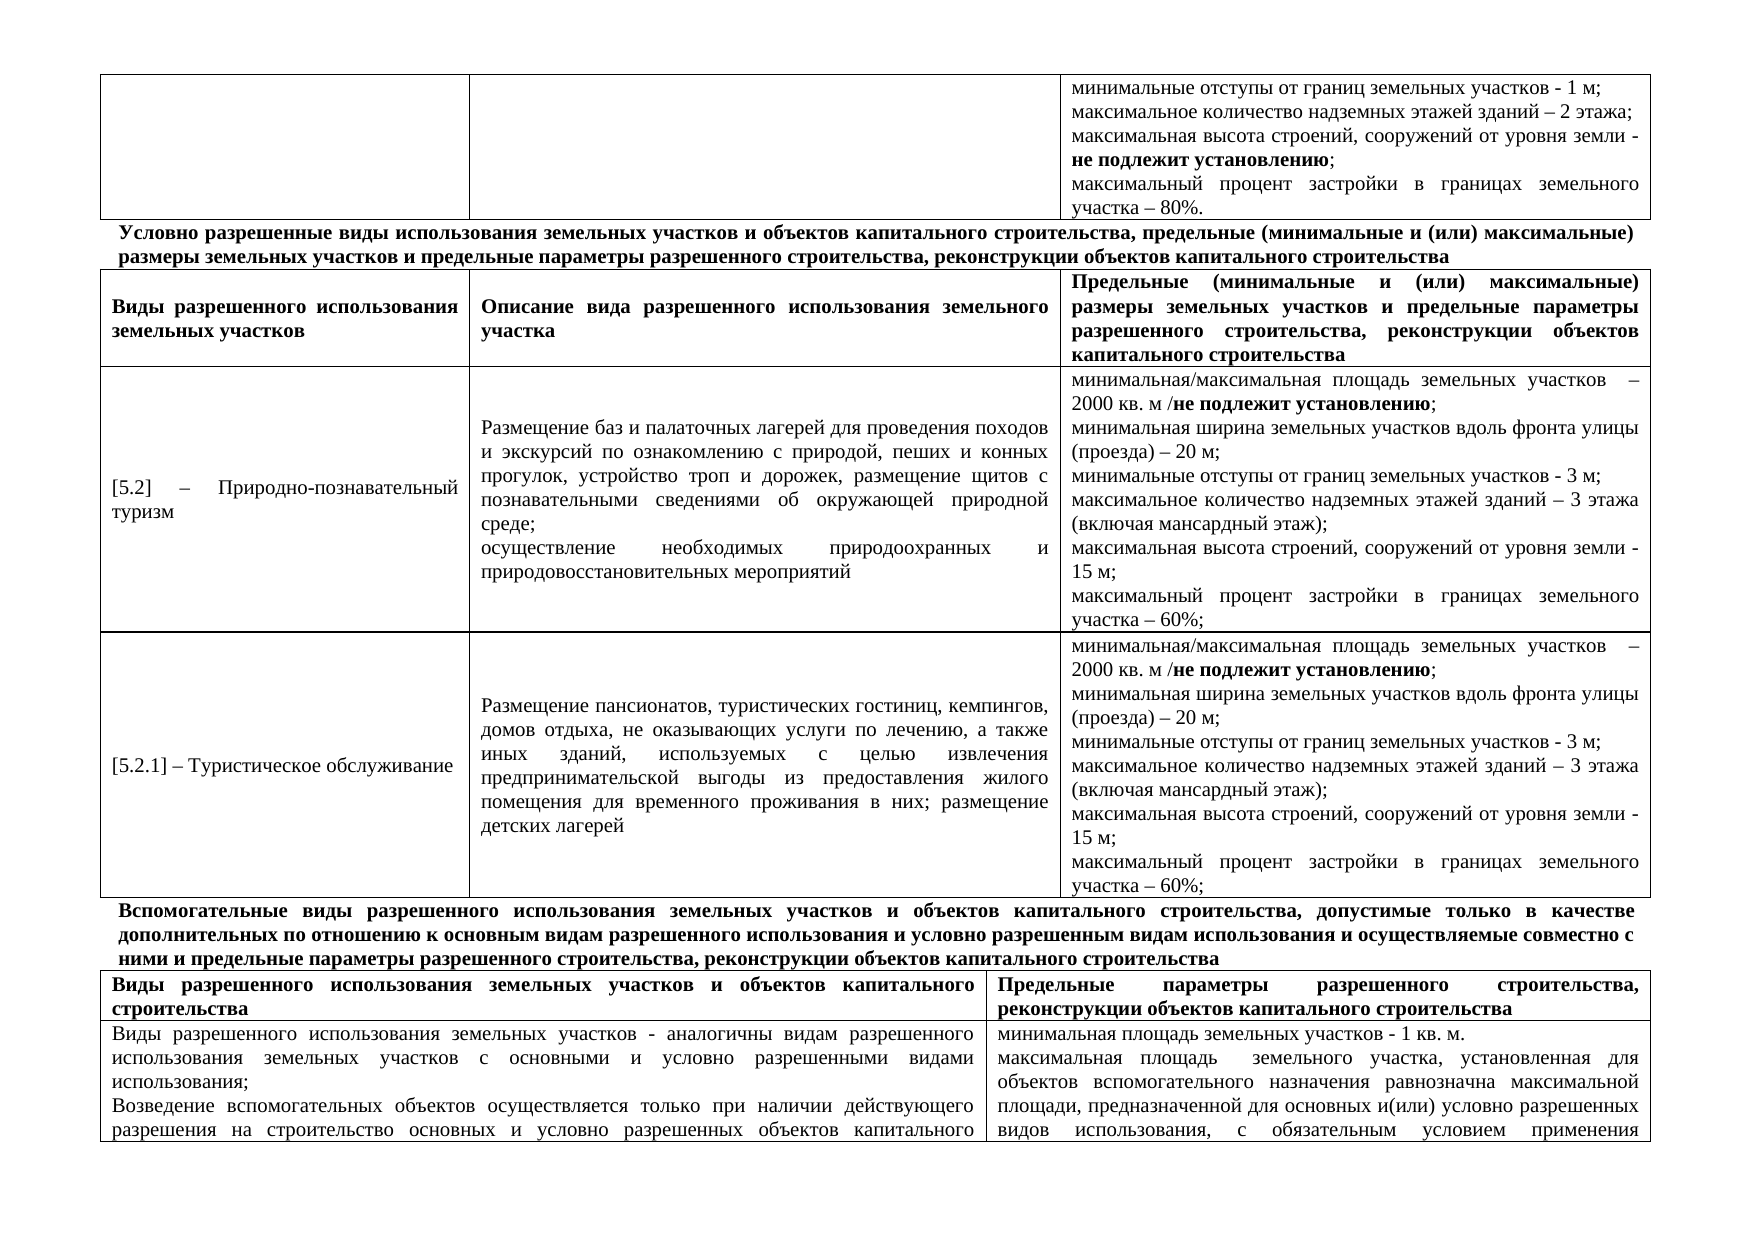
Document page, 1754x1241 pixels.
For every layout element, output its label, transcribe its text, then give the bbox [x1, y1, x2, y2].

table_header Описание вида разрешенного использования земельного участка [470, 270, 1060, 366]
table_header Виды разрешенного использования земельных участков и объектов капитального строительства [101, 971, 986, 1019]
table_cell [101, 75, 469, 219]
table_cell [5.2.1] – Туристическое обслуживание [101, 633, 469, 897]
table_cell Размещение пансионатов, туристических гостиниц, кемпингов, домов отдыха, не оказывающих услуги по лечению, а также иных зданий, используемых с целью извлечения предпринимательской выгоды из предоставления жилого помещения для временного проживания в них; размещение детских лагерей [470, 633, 1060, 897]
table_cell [5.2] – Природно-познавательный туризм [101, 367, 469, 631]
table_cell Размещение баз и палаточных лагерей для проведения походов и экскурсий по ознакомлению с природой, пеших и конных прогулок, устройство троп и дорожек, размещение щитов с познавательными сведениями об окружающей природной среде; осуществление необходимых природоохранных и природовосстановительных мероприятий [470, 367, 1060, 631]
table_cell минимальная/максимальная площадь земельных участков – 2000 кв. м /не подлежит установлению; минимальная ширина земельных участков вдоль фронта улицы (проезда) – 20 м; минимальные отступы от границ земельных участков - 3 м; максимальное количество надземных этажей зданий – 3 этажа (включая мансардный этаж); максимальная высота строений, сооружений от уровня земли - 15 м; максимальный процент застройки в границах земельного участка – 60%; [1061, 633, 1650, 897]
table_header Предельные параметры разрешенного строительства, реконструкции объектов капитального строительства [987, 971, 1650, 1019]
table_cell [1061, 75, 1650, 219]
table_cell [470, 75, 1060, 219]
table_header Предельные (минимальные и (или) максимальные) размеры земельных участков и предельные параметры разрешенного строительства, реконструкции объектов капитального строительства [1061, 270, 1650, 366]
table_cell минимальная/максимальная площадь земельных участков – 2000 кв. м /не подлежит установлению; минимальная ширина земельных участков вдоль фронта улицы (проезда) – 20 м; минимальные отступы от границ земельных участков - 3 м; максимальное количество надземных этажей зданий – 3 этажа (включая мансардный этаж); максимальная высота строений, сооружений от уровня земли - 15 м; максимальный процент застройки в границах земельного участка – 60%; [1061, 367, 1650, 631]
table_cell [101, 1021, 986, 1141]
text Условно разрешенные виды использования земельных участков и объектов капитального строительства, предельные (минимальные и (или) максимальные) размеры земельных участков и предельные параметры разрешенного строительства, реконструкции объектов капитального строительства [118, 220, 1636, 268]
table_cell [987, 1021, 1650, 1141]
table_header Виды разрешенного использования земельных участков [101, 270, 469, 366]
text Вспомогательные виды разрешенного использования земельных участков и объектов капитального строительства, допустимые только в качестве дополнительных по отношению к основным видам разрешенного использования и условно разрешенным видам использования и осуществляемые совместно с ними и предельные параметры разрешенного строительства, реконструкции объектов капитального строительства [118, 898, 1636, 970]
